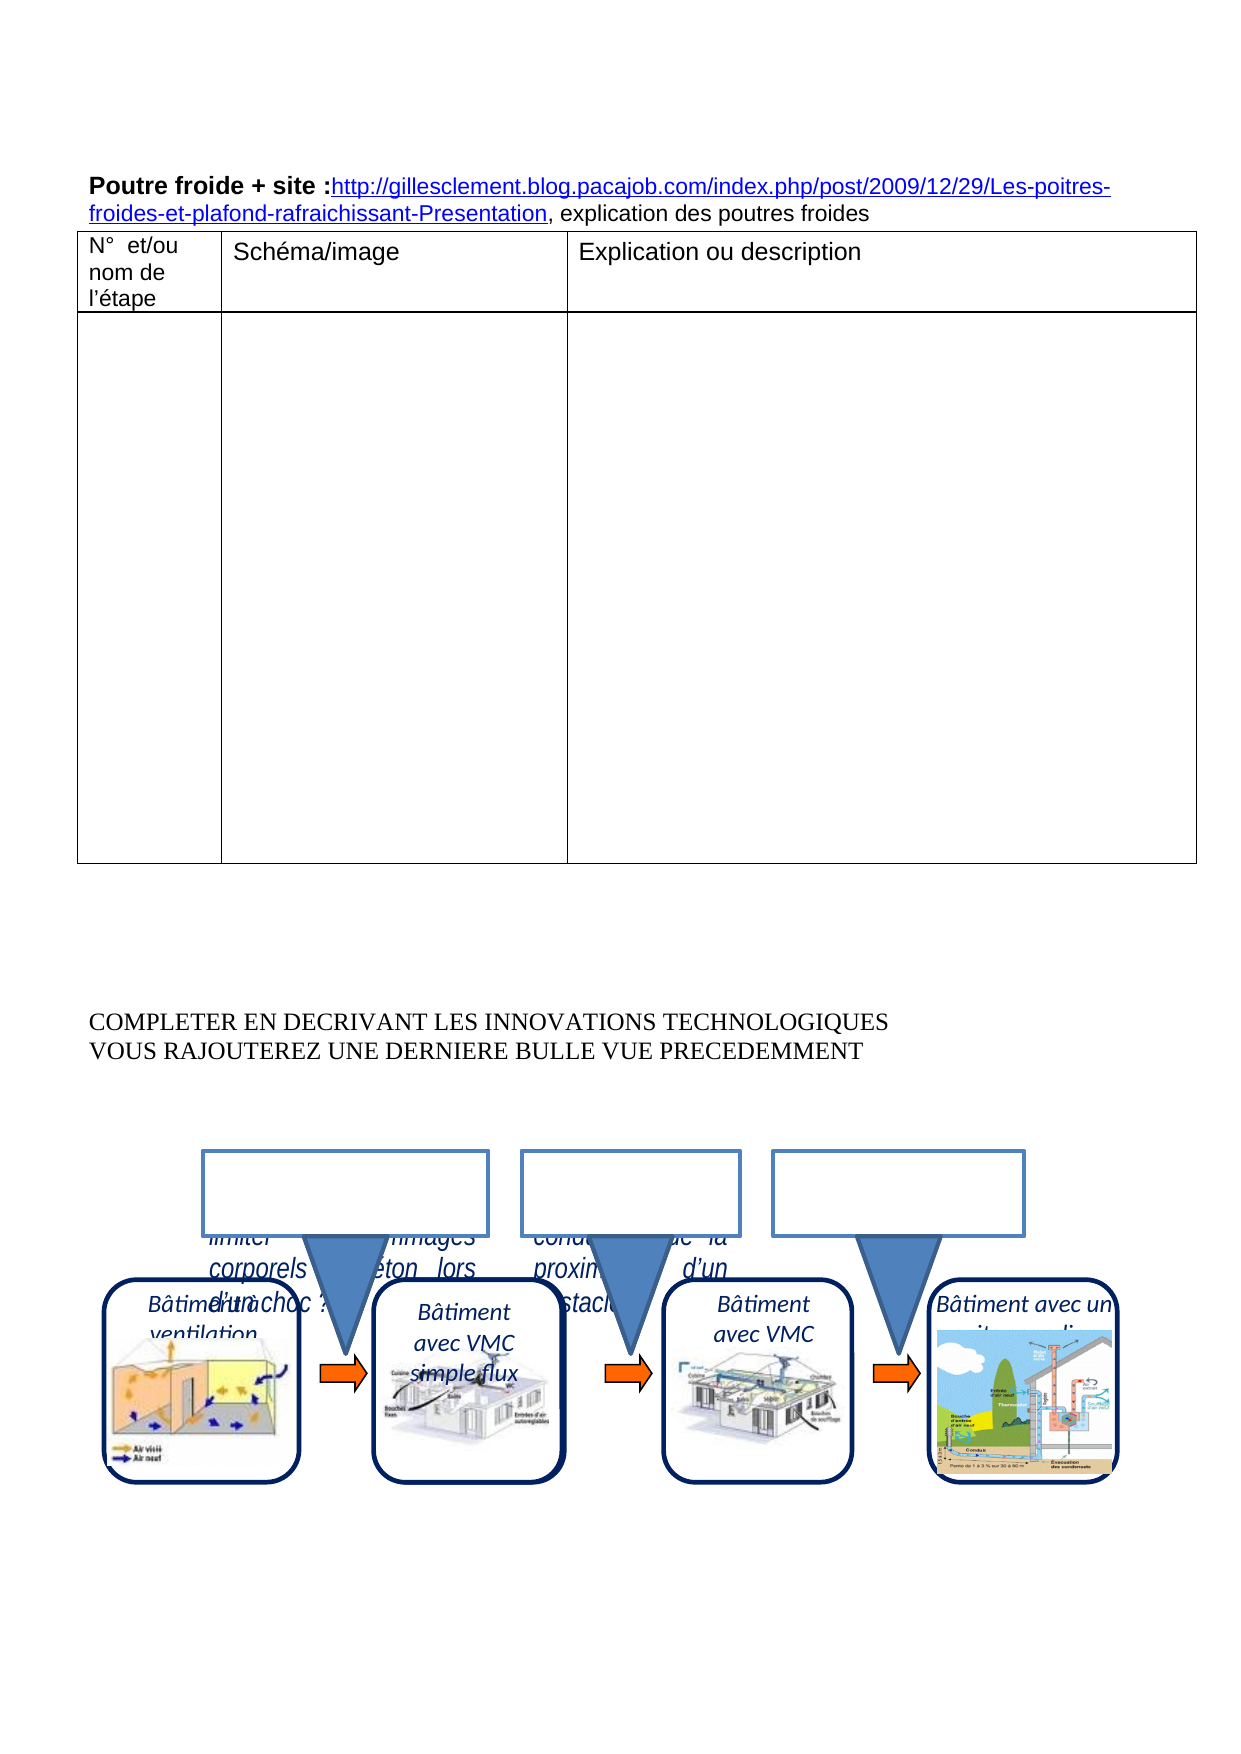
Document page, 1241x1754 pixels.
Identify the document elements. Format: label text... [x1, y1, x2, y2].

table_cell [568, 313, 1196, 862]
picture [937, 1330, 1112, 1474]
table_header Schéma/image [222, 232, 567, 311]
picture [381, 1330, 549, 1462]
picture [671, 1347, 847, 1451]
text Poutre froide + site :http://gillesclement.blog.pacajob.com/index.php/post/2009/12/29/Les-poitres-froides-et-plafond-rafraichissant-Presentation, explication des poutres froides [89, 171, 1152, 226]
table_header N° et/ou nom de l’étape [78, 232, 221, 311]
picture [107, 1338, 291, 1466]
text COMPLETER EN DECRIVANT LES INNOVATIONS TECHNOLOGIQUES [89, 1007, 1152, 1036]
table_cell [78, 313, 221, 862]
table_header Explication ou description [568, 232, 1196, 311]
text VOUS RAJOUTEREZ UNE DERNIERE BULLE VUE PRECEDEMMENT [89, 1036, 1152, 1065]
table_cell [222, 313, 567, 862]
